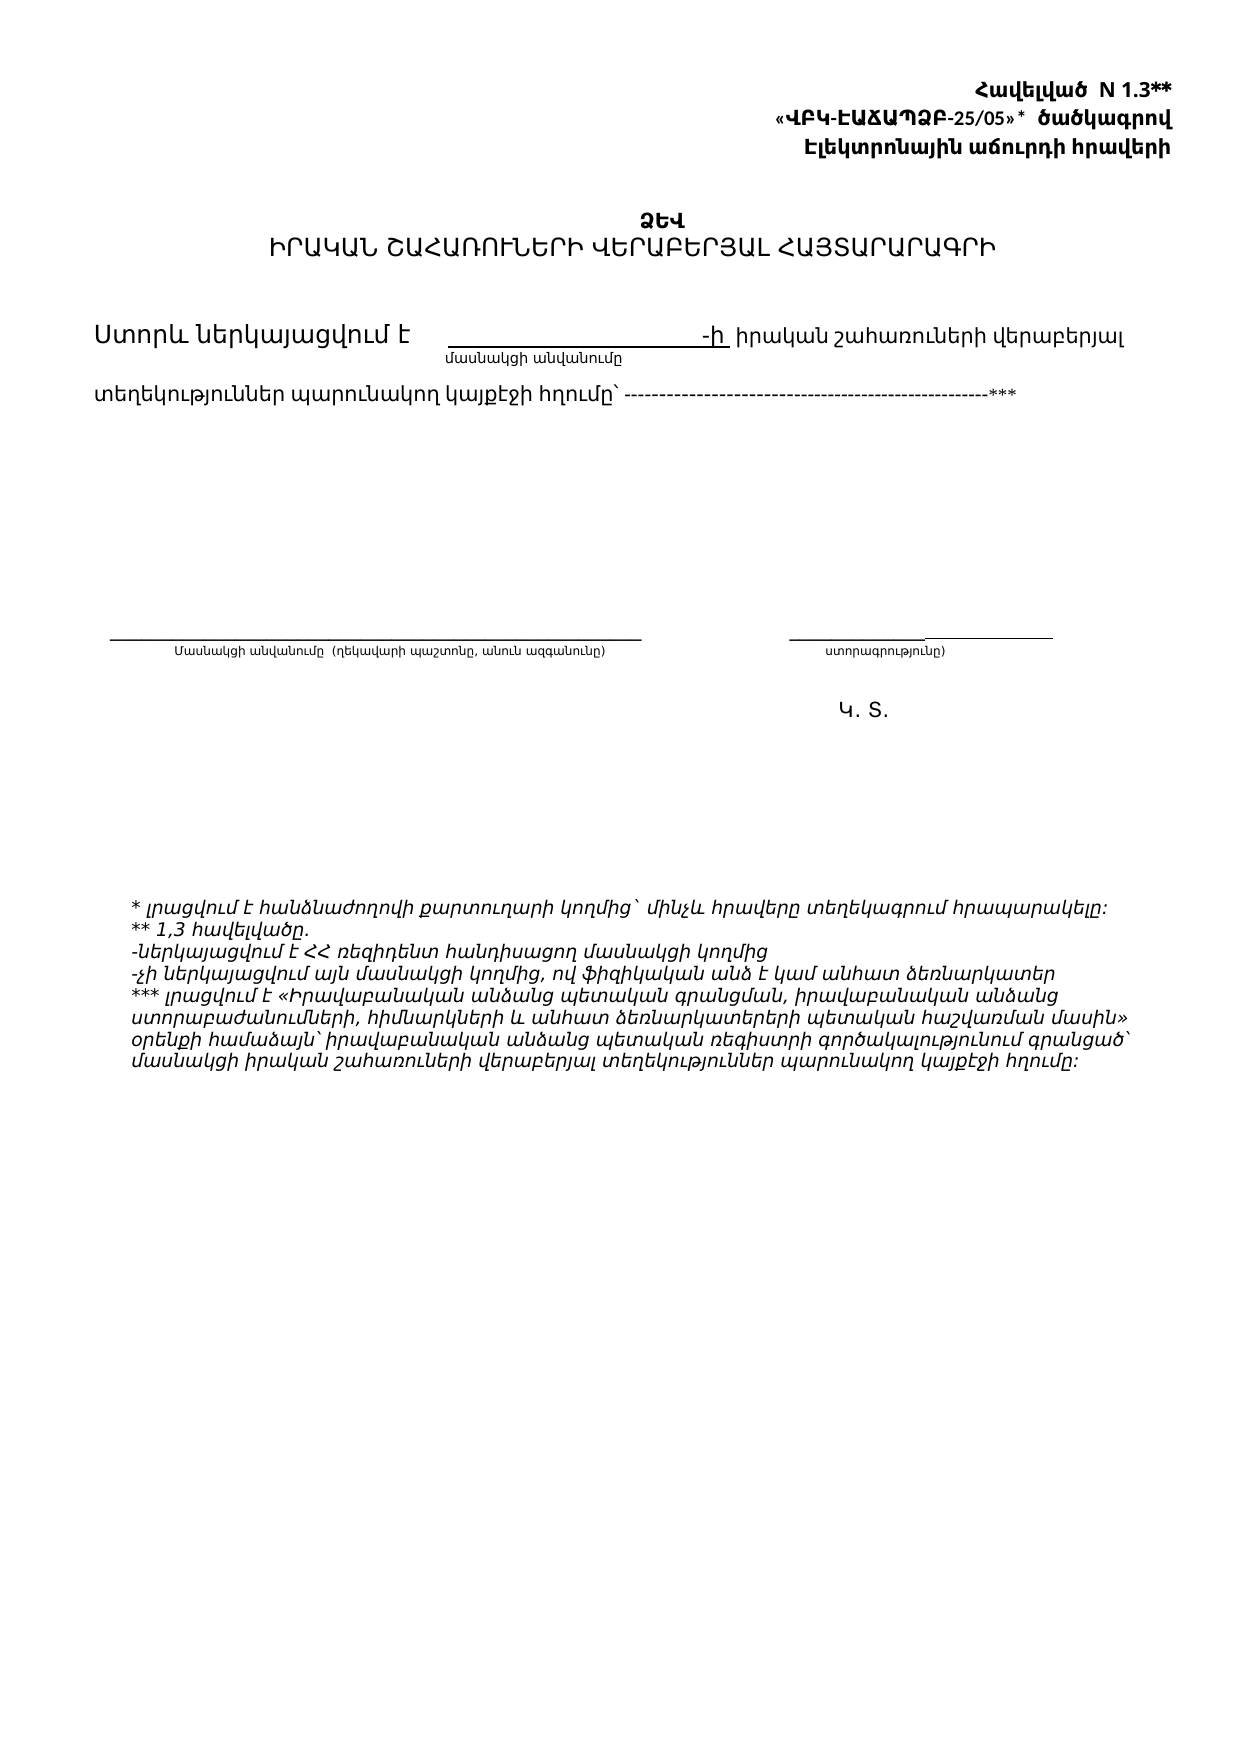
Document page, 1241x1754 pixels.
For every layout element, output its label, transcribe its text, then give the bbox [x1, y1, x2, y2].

text «ՎԲԿ-ԷԱՃԱՊՁԲ-25/05»* ծածկագրով [94, 103, 1171, 132]
text ԻՐԱԿԱՆ ՇԱՀԱՌՈՒՆԵՐԻ ՎԵՐԱԲԵՐՅԱԼ ՀԱՅՏԱՐԱՐԱԳՐԻ [94, 233, 1171, 262]
text մասնակցի անվանումը [94, 350, 1171, 379]
text * լրացվում է հանձնաժողովի քարտուղարի կողմից` մինչև հրավերը տեղեկագրում հրապարակելը: [131, 897, 1171, 919]
text Ստորև ներկայացվում է -ի իրական շահառուների վերաբերյալ [94, 321, 1171, 350]
text ՁԵՎ [94, 209, 1171, 233]
text -չի ներկայացվում այն մասնակցի կողմից, ով ֆիզիկական անձ է կամ անհատ ձեռնարկատեր [131, 963, 1171, 985]
text Կ. Տ. [94, 698, 1171, 722]
text ___________________________________________________ _____________ Մասնակցի անվանումը (ղեկավարի պաշտոնը, անուն ազգանունը) ստորագրությունը) [94, 617, 1171, 669]
text -ներկայացվում է ՀՀ ռեզիդենտ հանդիսացող մասնակցի կողմից [131, 941, 1171, 963]
text տեղեկություններ պարունակող կայքէջի հղումը՝ ----------------------------------------------------*** [94, 379, 1171, 408]
text ** 1,3 հավելվածը․ [131, 919, 1171, 941]
text *** լրացվում է «Իրավաբանական անձանց պետական գրանցման, իրավաբանական անձանց ստորաբաժանումների, հիմնարկների և անհատ ձեռնարկատերերի պետական հաշվառման մասին» օրենքի համաձայն՝ իրավաբանական անձանց պետական ռեգիստրի գործակալությունում գրանցած՝ մասնակցի իրական շահառուների վերաբերյալ տեղեկություններ պարունակող կայքէջի հղումը: [131, 985, 1171, 1072]
text Էլեկտրոնային աճուրդի հրավերի [94, 132, 1171, 160]
text Հավելված N 1.3** [94, 75, 1171, 103]
